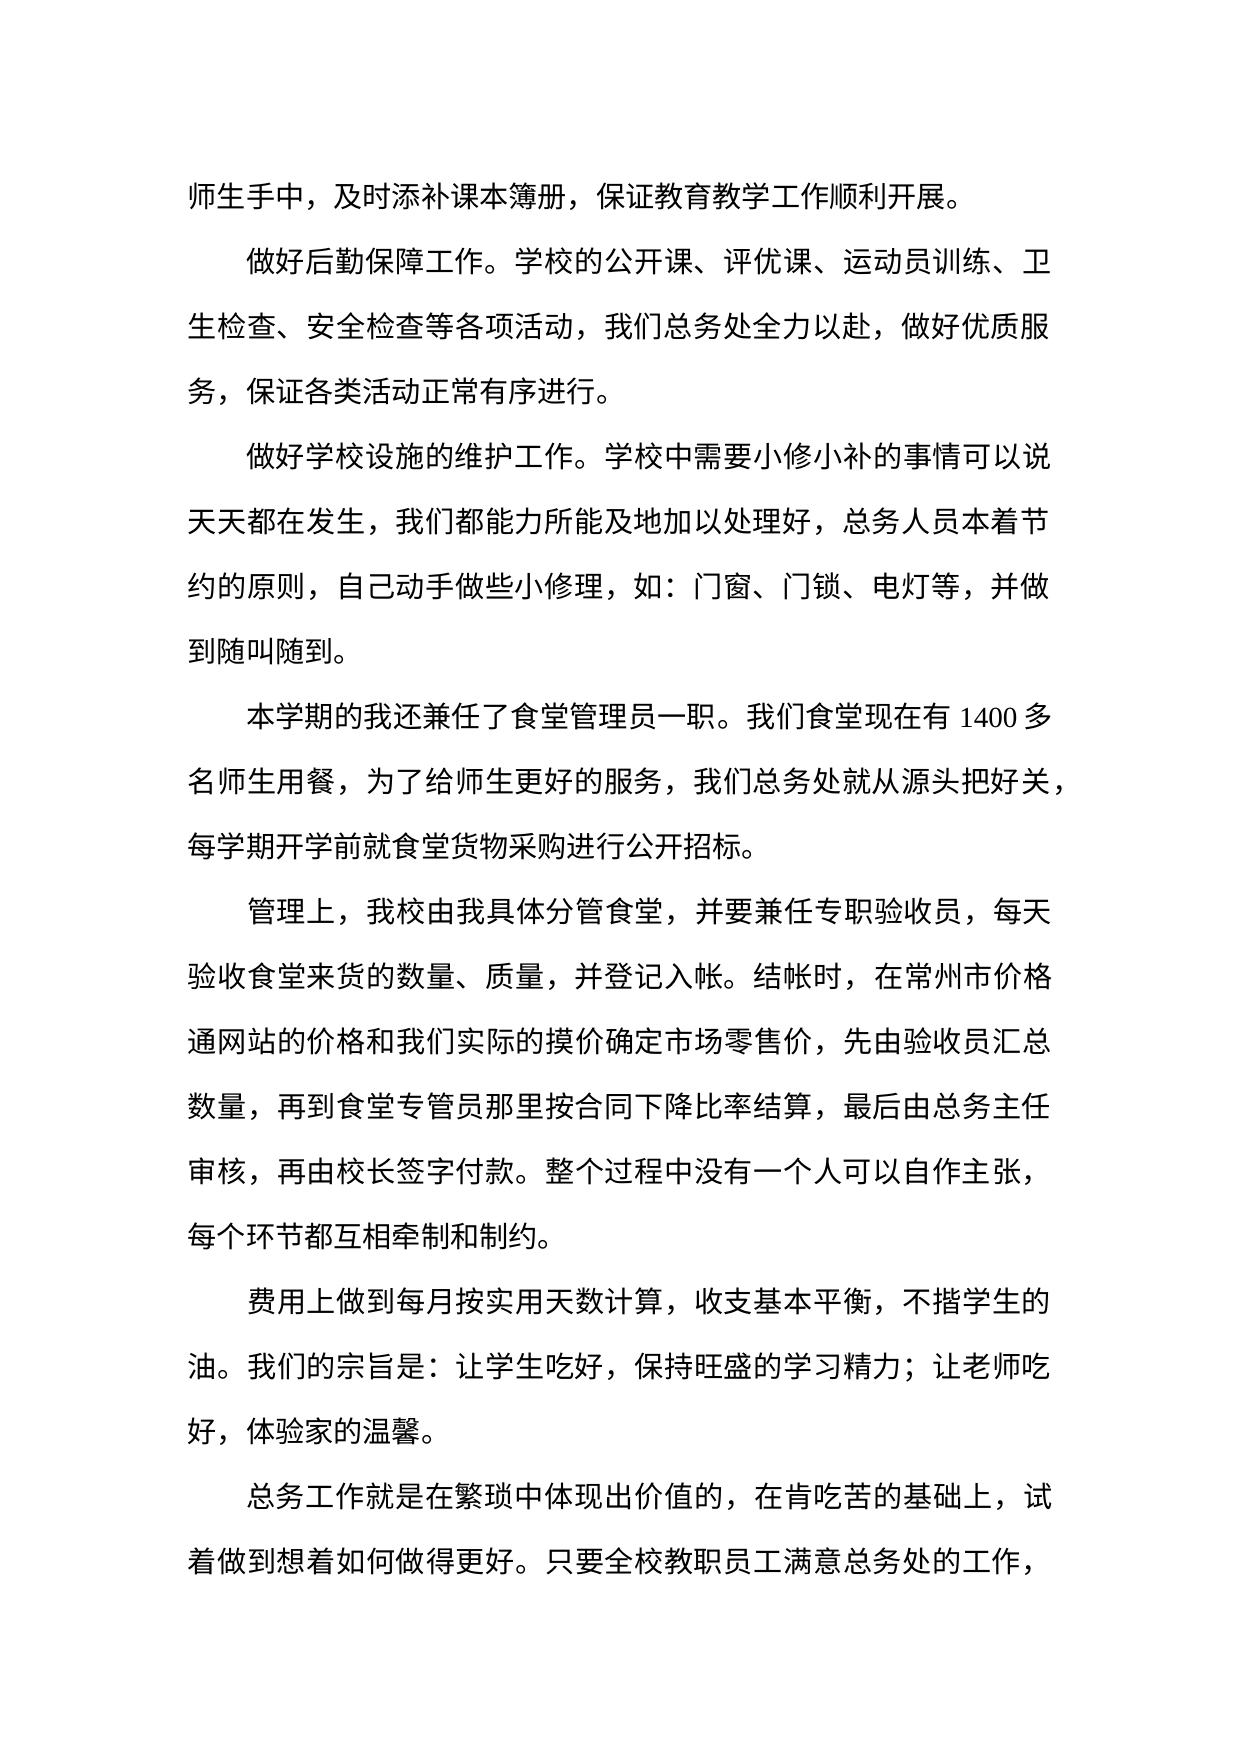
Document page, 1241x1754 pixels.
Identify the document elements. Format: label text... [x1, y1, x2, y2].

text 本学期的我还兼任了食堂管理员一职。我们食堂现在有1400多名师生用餐，为了给师生更好的服务，我们总务处就从源头把好关，每学期开学前就食堂货物采购进行公开招标。 [187, 682, 1053, 877]
text 费用上做到每月按实用天数计算，收支基本平衡，不揩学生的油。我们的宗旨是：让学生吃好，保持旺盛的学习精力；让老师吃好，体验家的温馨。 [187, 1267, 1053, 1462]
text 做好学校设施的维护工作。学校中需要小修小补的事情可以说天天都在发生，我们都能力所能及地加以处理好，总务人员本着节约的原则，自己动手做些小修理，如：门窗、门锁、电灯等，并做到随叫随到。 [187, 422, 1053, 682]
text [187, 1462, 1053, 1592]
text 管理上，我校由我具体分管食堂，并要兼任专职验收员，每天验收食堂来货的数量、质量，并登记入帐。结帐时，在常州市价格通网站的价格和我们实际的摸价确定市场零售价，先由验收员汇总数量，再到食堂专管员那里按合同下降比率结算，最后由总务主任审核，再由校长签字付款。整个过程中没有一个人可以自作主张，每个环节都互相牵制和制约。 [187, 877, 1053, 1267]
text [187, 162, 1053, 227]
text 做好后勤保障工作。学校的公开课、评优课、运动员训练、卫生检查、安全检查等各项活动，我们总务处全力以赴，做好优质服务，保证各类活动正常有序进行。 [187, 227, 1053, 422]
